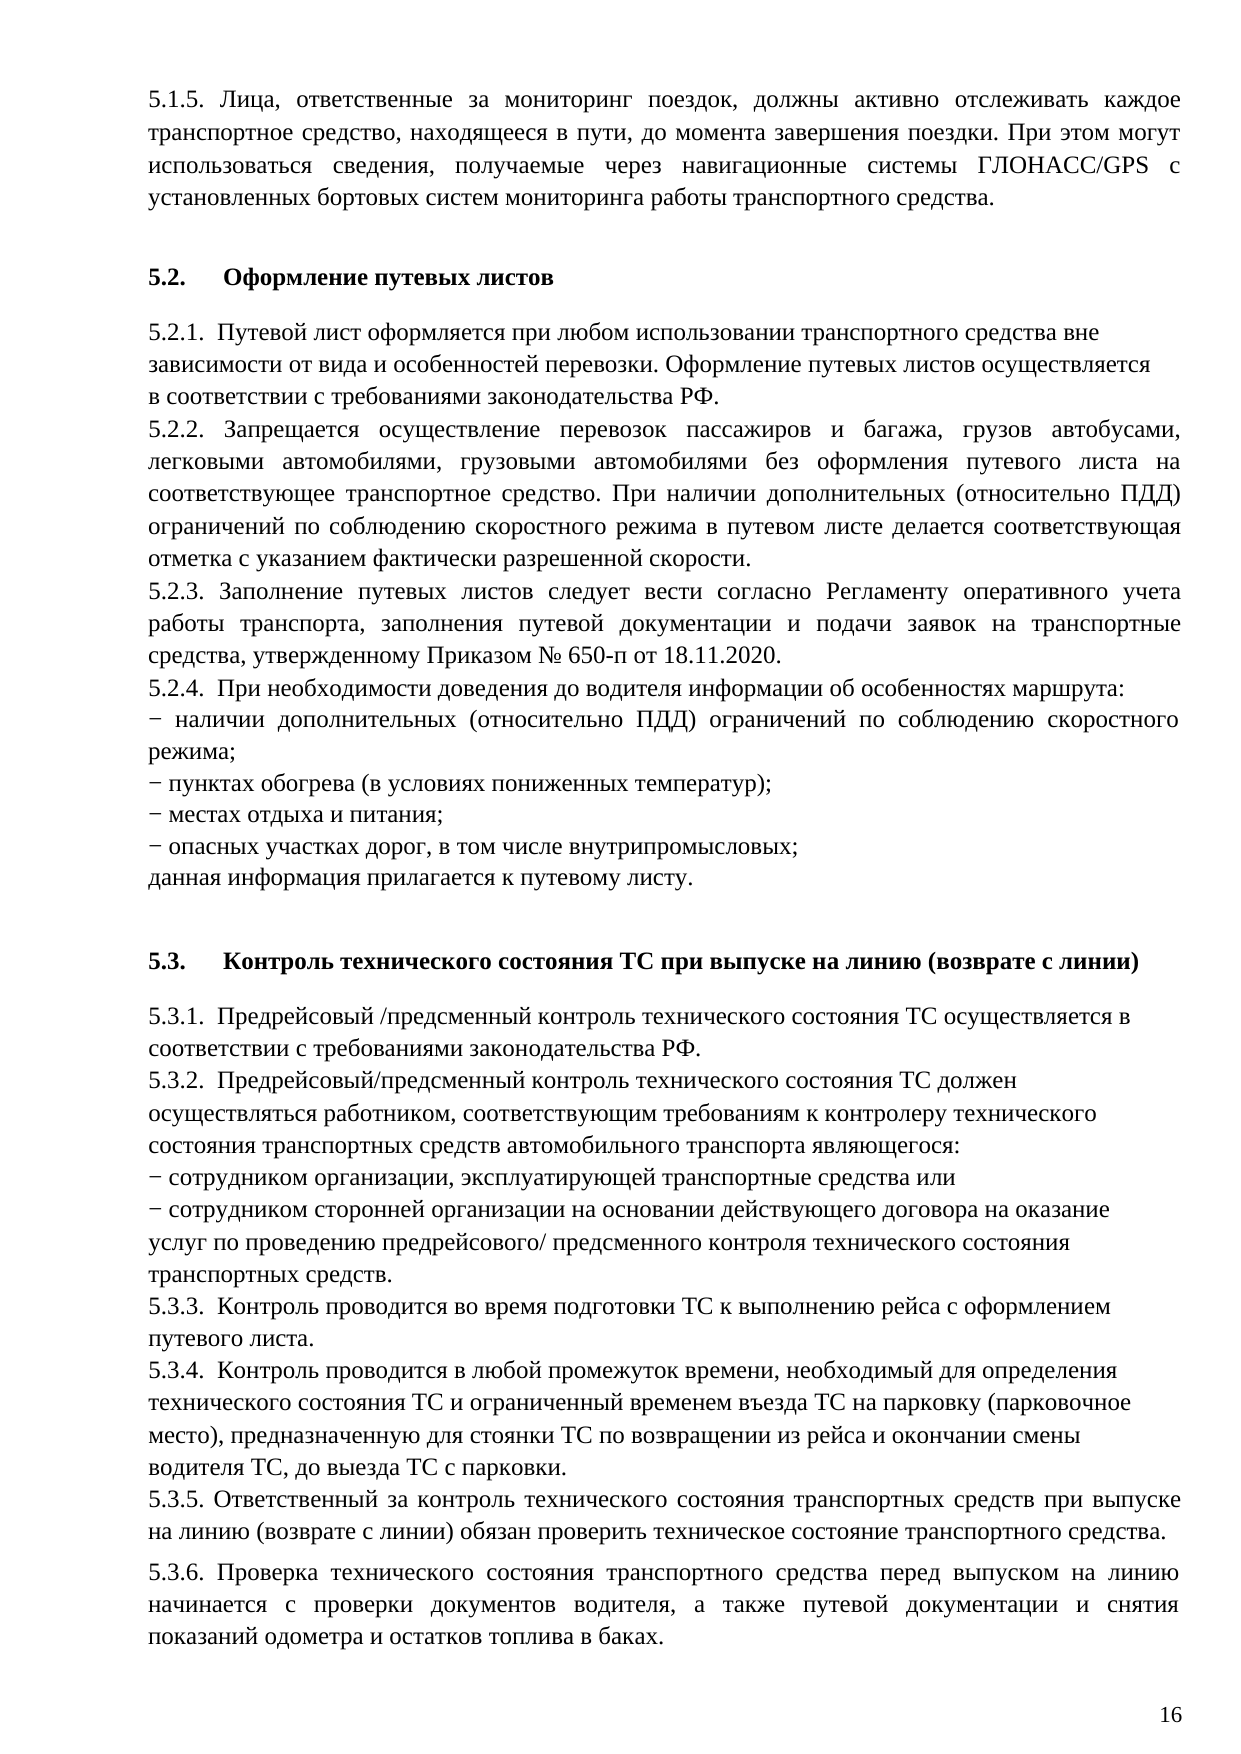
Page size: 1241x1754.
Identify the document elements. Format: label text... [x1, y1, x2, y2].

text 5.1.5. Лица, ответственные за мониторинг поездок, должны активно отслеживать каждое транспортное средство, находящееся в пути, до момента завершения поездки. При этом могут использоваться сведения, получаемые через навигационные системы ГЛОНАСС/GPS с установленных бортовых систем мониторинга работы транспортного средства. [148, 84, 1182, 211]
text путевого листа. [148, 1323, 1182, 1352]
text 5.2.2. Запрещается осуществление перевозок пассажиров и багажа, грузов автобусами, легковыми автомобилями, грузовыми автомобилями без оформления путевого листа на соответствующее транспортное средство. При наличии дополнительных (относительно ПДД) ограничений по соблюдению скоростного режима в путевом листе делается соответствующая отметка с указанием фактически разрешенной скорости. [148, 414, 1182, 572]
text зависимости от вида и особенностей перевозки. Оформление путевых листов осуществляется [148, 349, 1182, 378]
text − наличии дополнительных (относительно ПДД) ограничений по соблюдению скоростного режима; [148, 704, 1180, 765]
text 5.2.1. Путевой лист оформляется при любом использовании транспортного средства вне [148, 317, 1182, 345]
text − сотрудником сторонней организации на основании действующего договора на оказание [148, 1194, 1182, 1223]
text 5.2.4. При необходимости доведения до водителя информации об особенностях маршрута: [148, 673, 1180, 702]
text − местах отдыха и питания; [148, 799, 1180, 828]
text − сотрудником организации, эксплуатирующей транспортные средства или [148, 1162, 1182, 1191]
text осуществляться работником, соответствующим требованиям к контролеру технического [148, 1098, 1182, 1127]
text − опасных участках дорог, в том числе внутрипромысловых; [148, 831, 1180, 859]
text 5.3.2. Предрейсовый/предсменный контроль технического состояния ТС должен [148, 1066, 1182, 1094]
text 5.3.4. Контроль проводится в любой промежуток времени, необходимый для определения [148, 1355, 1182, 1384]
text − пунктах обогрева (в условиях пониженных температур); [148, 768, 1180, 796]
subtitle 5.2. Оформление путевых листов [148, 262, 1182, 291]
text в соответствии с требованиями законодательства РФ. [148, 381, 1182, 410]
text 5.3.5. Ответственный за контроль технического состояния транспортных средств при выпуске на линию (возврате с линии) обязан проверить техническое состояние транспортного средства. [148, 1484, 1182, 1545]
text услуг по проведению предрейсового/ предсменного контроля технического состояния [148, 1227, 1182, 1255]
text транспортных средств. [148, 1259, 1182, 1287]
text данная информация прилагается к путевому листу. [148, 862, 1180, 891]
text место), предназначенную для стоянки ТС по возвращении из рейса и окончании смены [148, 1420, 1182, 1448]
text состояния транспортных средств автомобильного транспорта являющегося: [148, 1130, 1182, 1159]
text 5.2.3. Заполнение путевых листов следует вести согласно Регламенту оперативного учета работы транспорта, заполнения путевой документации и подачи заявок на транспортные средства, утвержденному Приказом № 650-п от 18.11.2020. [148, 576, 1182, 669]
text 5.3.6. Проверка технического состояния транспортного средства перед выпуском на линию начинается с проверки документов водителя, а также путевой документации и снятия показаний одометра и остатков топлива в баках. [148, 1557, 1180, 1650]
text водителя ТС, до выезда ТС с парковки. [148, 1452, 1182, 1481]
text технического состояния ТС и ограниченный временем въезда ТС на парковку (парковочное [148, 1387, 1182, 1416]
text соответствии с требованиями законодательства РФ. [148, 1033, 1182, 1062]
subtitle 5.3. Контроль технического состояния ТС при выпуске на линию (возврате с линии) [148, 946, 1182, 975]
text 5.3.3. Контроль проводится во время подготовки ТС к выполнению рейса с оформлением [148, 1291, 1182, 1320]
text 5.3.1. Предрейсовый /предсменный контроль технического состояния ТС осуществляется в [148, 1001, 1182, 1030]
